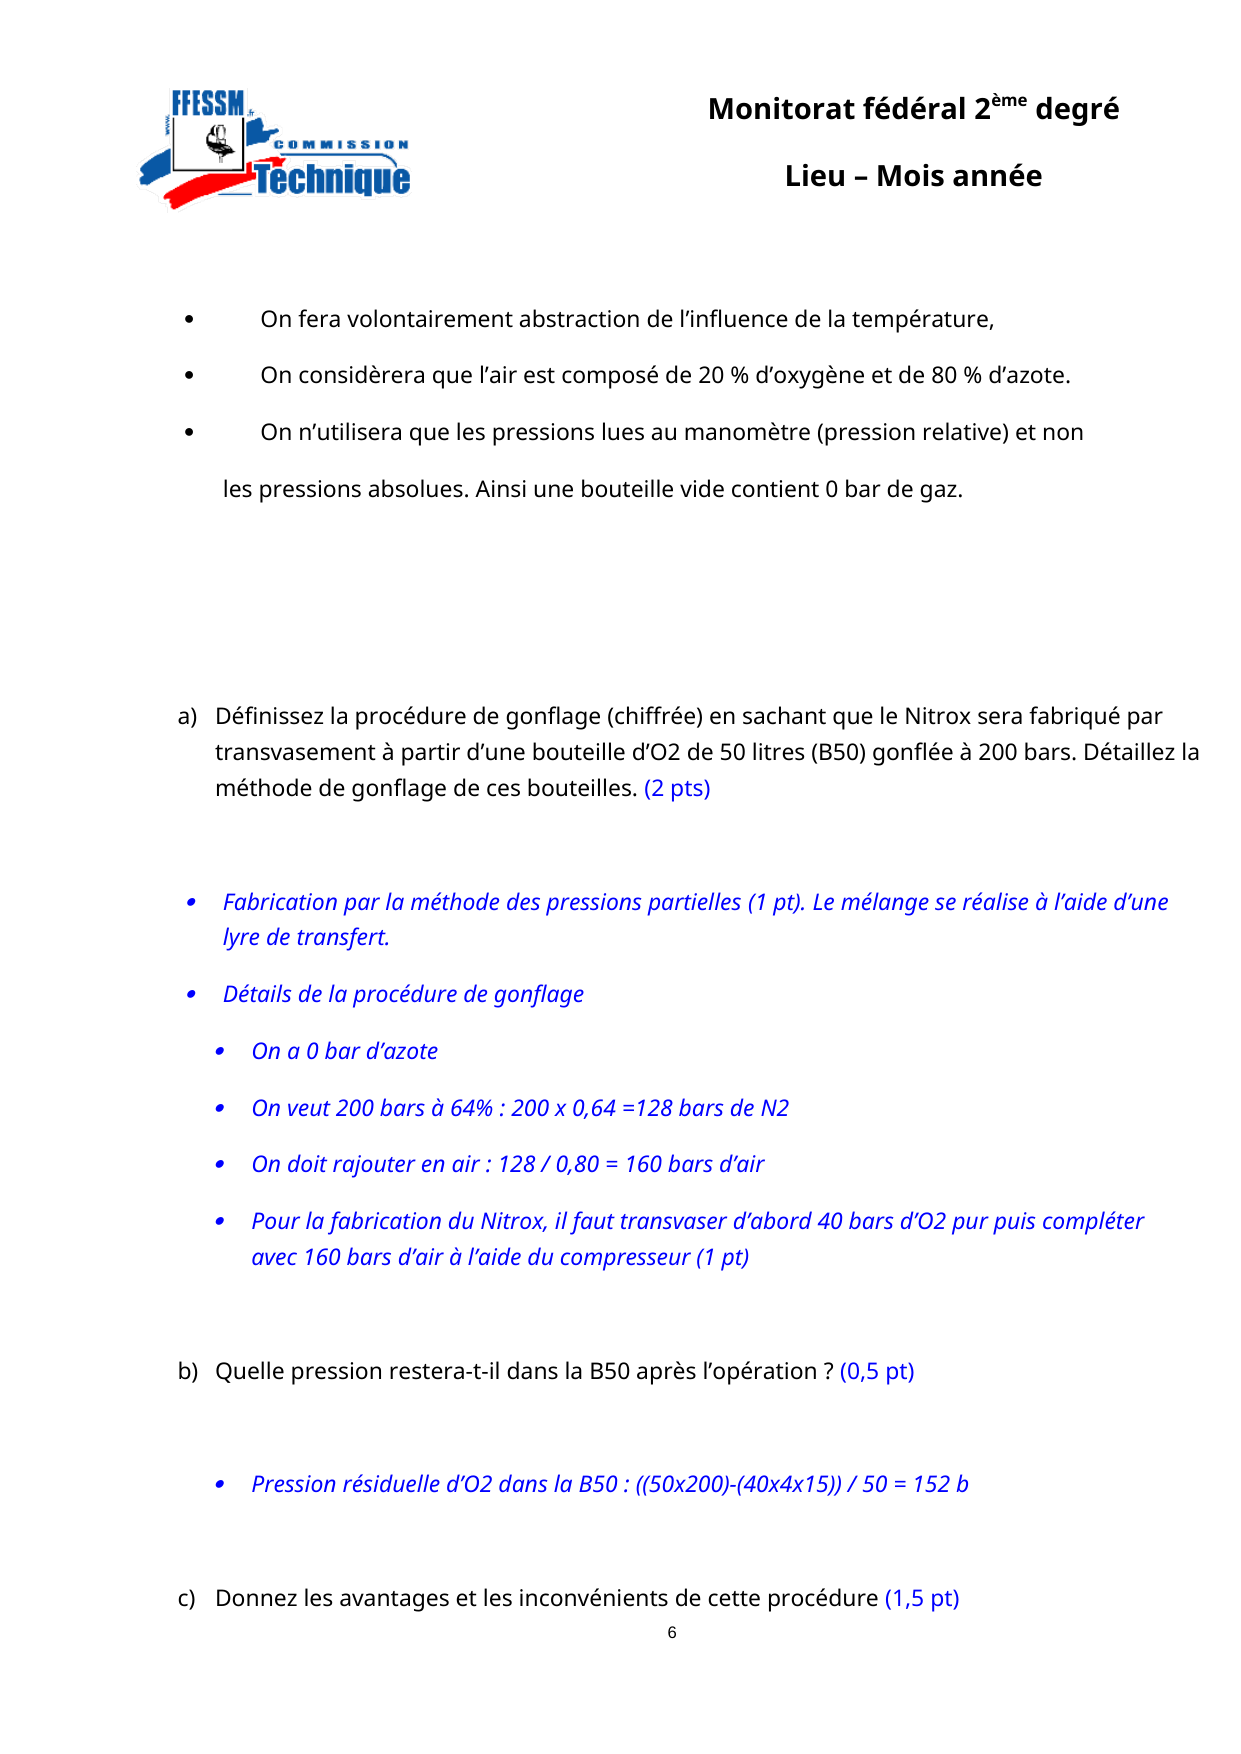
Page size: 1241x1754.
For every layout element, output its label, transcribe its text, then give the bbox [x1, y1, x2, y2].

picture [136, 88, 412, 213]
list Pour la fabrication du Nitrox, il faut transvaser d’abord 40 bars d’O2 pur puis compléter avec 160 bars d’air à l’aide du compresseur (1 pt) [214, 1205, 1196, 1272]
list On fera volontairement abstraction de l’influence de la température, [185, 303, 1196, 334]
list Pression résiduelle d’O2 dans la B50 : ((50x200)-(40x4x15)) / 50 = 152 b [214, 1468, 1240, 1499]
list On veut 200 bars à 64% : 200 x 0,64 =128 bars de N2 [214, 1092, 1196, 1123]
list On doit rajouter en air : 128 / 0,80 = 160 bars d’air [214, 1148, 1196, 1180]
list Définissez la procédure de gonflage (chiffrée) en sachant que le Nitrox sera fabriqué par transvasement à partir d’une bouteille d’O2 de 50 litres (B50) gonflée à 200 bars. Détaillez la méthode de gonflage de ces bouteilles. (2 pts) [177, 700, 1226, 803]
list On considèrera que l’air est composé de 20 % d’oxygène et de 80 % d’azote. [185, 359, 1240, 391]
list les pressions absolues. Ainsi une bouteille vide contient 0 bar de gaz. [223, 473, 1196, 504]
list Donnez les avantages et les inconvénients de cette procédure (1,5 pt) [177, 1582, 1196, 1613]
list Fabrication par la méthode des pressions partielles (1 pt). Le mélange se réalise à l’aide d’une lyre de transfert. [185, 885, 1196, 953]
list On a 0 bar d’azote [214, 1035, 1196, 1066]
list On n’utilisera que les pressions lues au manomètre (pression relative) et non [185, 416, 1196, 447]
list Quelle pression restera-t-il dans la B50 après l’opération ? (0,5 pt) [177, 1355, 1196, 1386]
list Détails de la procédure de gonflage [185, 978, 1196, 1009]
